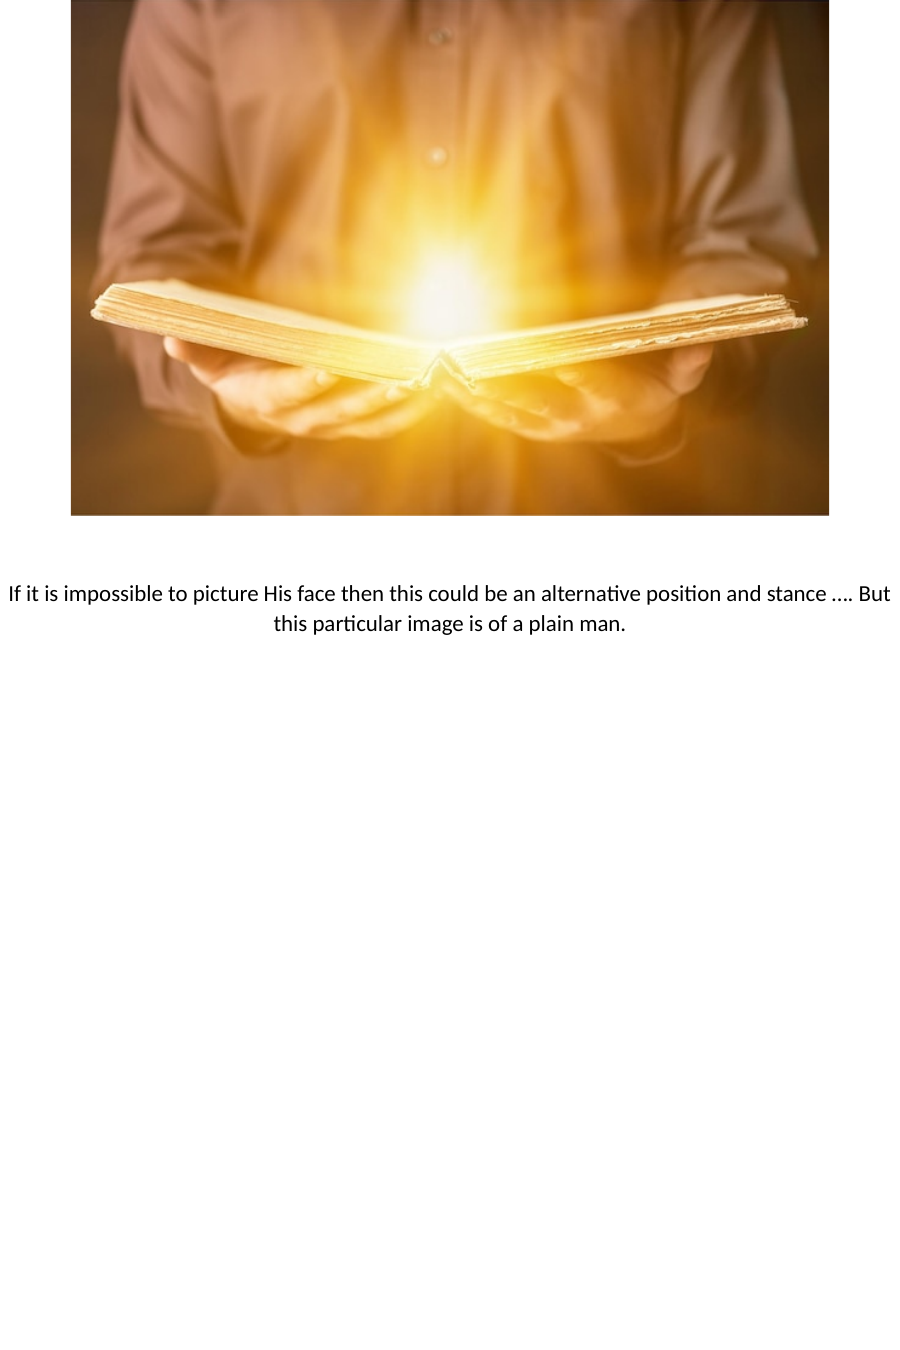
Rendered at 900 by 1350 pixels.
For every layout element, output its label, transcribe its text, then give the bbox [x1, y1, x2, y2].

picture [70, 0, 830, 516]
text If it is impossible to picture His face then this could be an alternative position and stance …. But this particular image is of a plain man. [0, 579, 900, 637]
